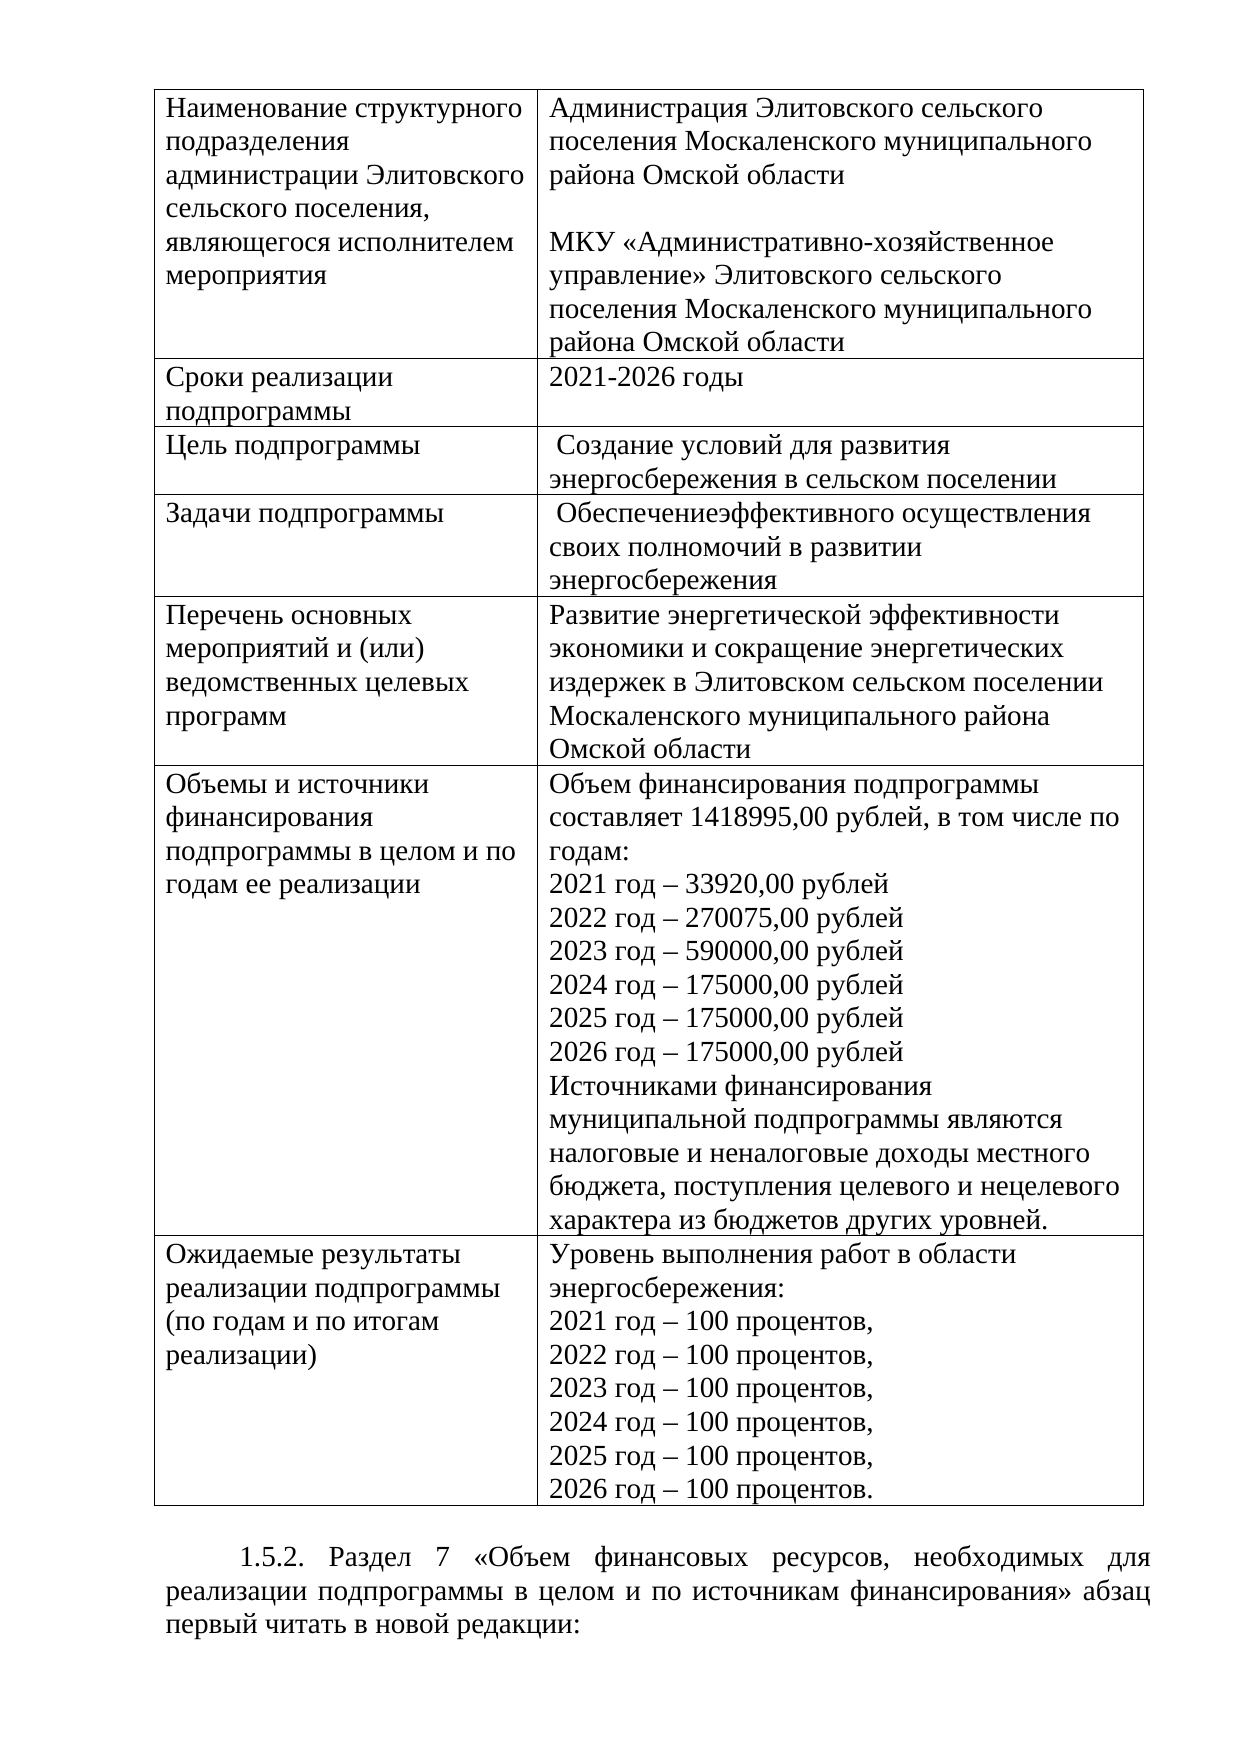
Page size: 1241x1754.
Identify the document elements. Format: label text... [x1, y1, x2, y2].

table_cell Обеспечениеэффективного осуществления своих полномочий в развитии энергосбережения [538, 495, 1143, 596]
table_cell 2021-2026 годы [538, 359, 1143, 426]
table_cell Наименование структурного подразделения администрации Элитовского сельского поселения, являющегося исполнителем мероприятия [155, 90, 537, 358]
table_cell Объем финансирования подпрограммы составляет 1418995,00 рублей, в том числе по годам: 2021 год – 33920,00 рублей 2022 год – 270075,00 рублей 2023 год – 590000,00 рублей 2024 год – 175000,00 рублей 2025 год – 175000,00 рублей 2026 год – 175000,00 рублей Источниками финансирования муниципальной подпрограммы являются налоговые и неналоговые доходы местного бюджета, поступления целевого и нецелевого характера из бюджетов других уровней. [538, 766, 1143, 1235]
text 1.5.2. Раздел 7 «Объем финансовых ресурсов, необходимых для реализации подпрограммы в целом и по источникам финансирования» абзац первый читать в новой редакции: [165, 1539, 1152, 1640]
table_cell Ожидаемые результаты реализации подпрограммы (по годам и по итогам реализации) [155, 1236, 537, 1505]
table_cell Создание условий для развития энергосбережения в сельском поселении [538, 427, 1143, 494]
table_cell Цель подпрограммы [155, 427, 537, 494]
table_cell Сроки реализации подпрограммы [155, 359, 537, 426]
table_cell Перечень основных мероприятий и (или) ведомственных целевых программ [155, 597, 537, 765]
table_cell Уровень выполнения работ в области энергосбережения: 2021 год – 100 процентов, 2022 год – 100 процентов, 2023 год – 100 процентов, 2024 год – 100 процентов, 2025 год – 100 процентов, 2026 год – 100 процентов. [538, 1236, 1143, 1505]
table_cell Задачи подпрограммы [155, 495, 537, 596]
table_cell Объемы и источники финансирования подпрограммы в целом и по годам ее реализации [155, 766, 537, 1235]
table_cell Развитие энергетической эффективности экономики и сокращение энергетических издержек в Элитовском сельском поселении Москаленского муниципального района Омской области [538, 597, 1143, 765]
table_cell Администрация Элитовского сельского поселения Москаленского муниципального района Омской области МКУ «Административно-хозяйственное управление» Элитовского сельского поселения Москаленского муниципального района Омской области [538, 90, 1143, 358]
